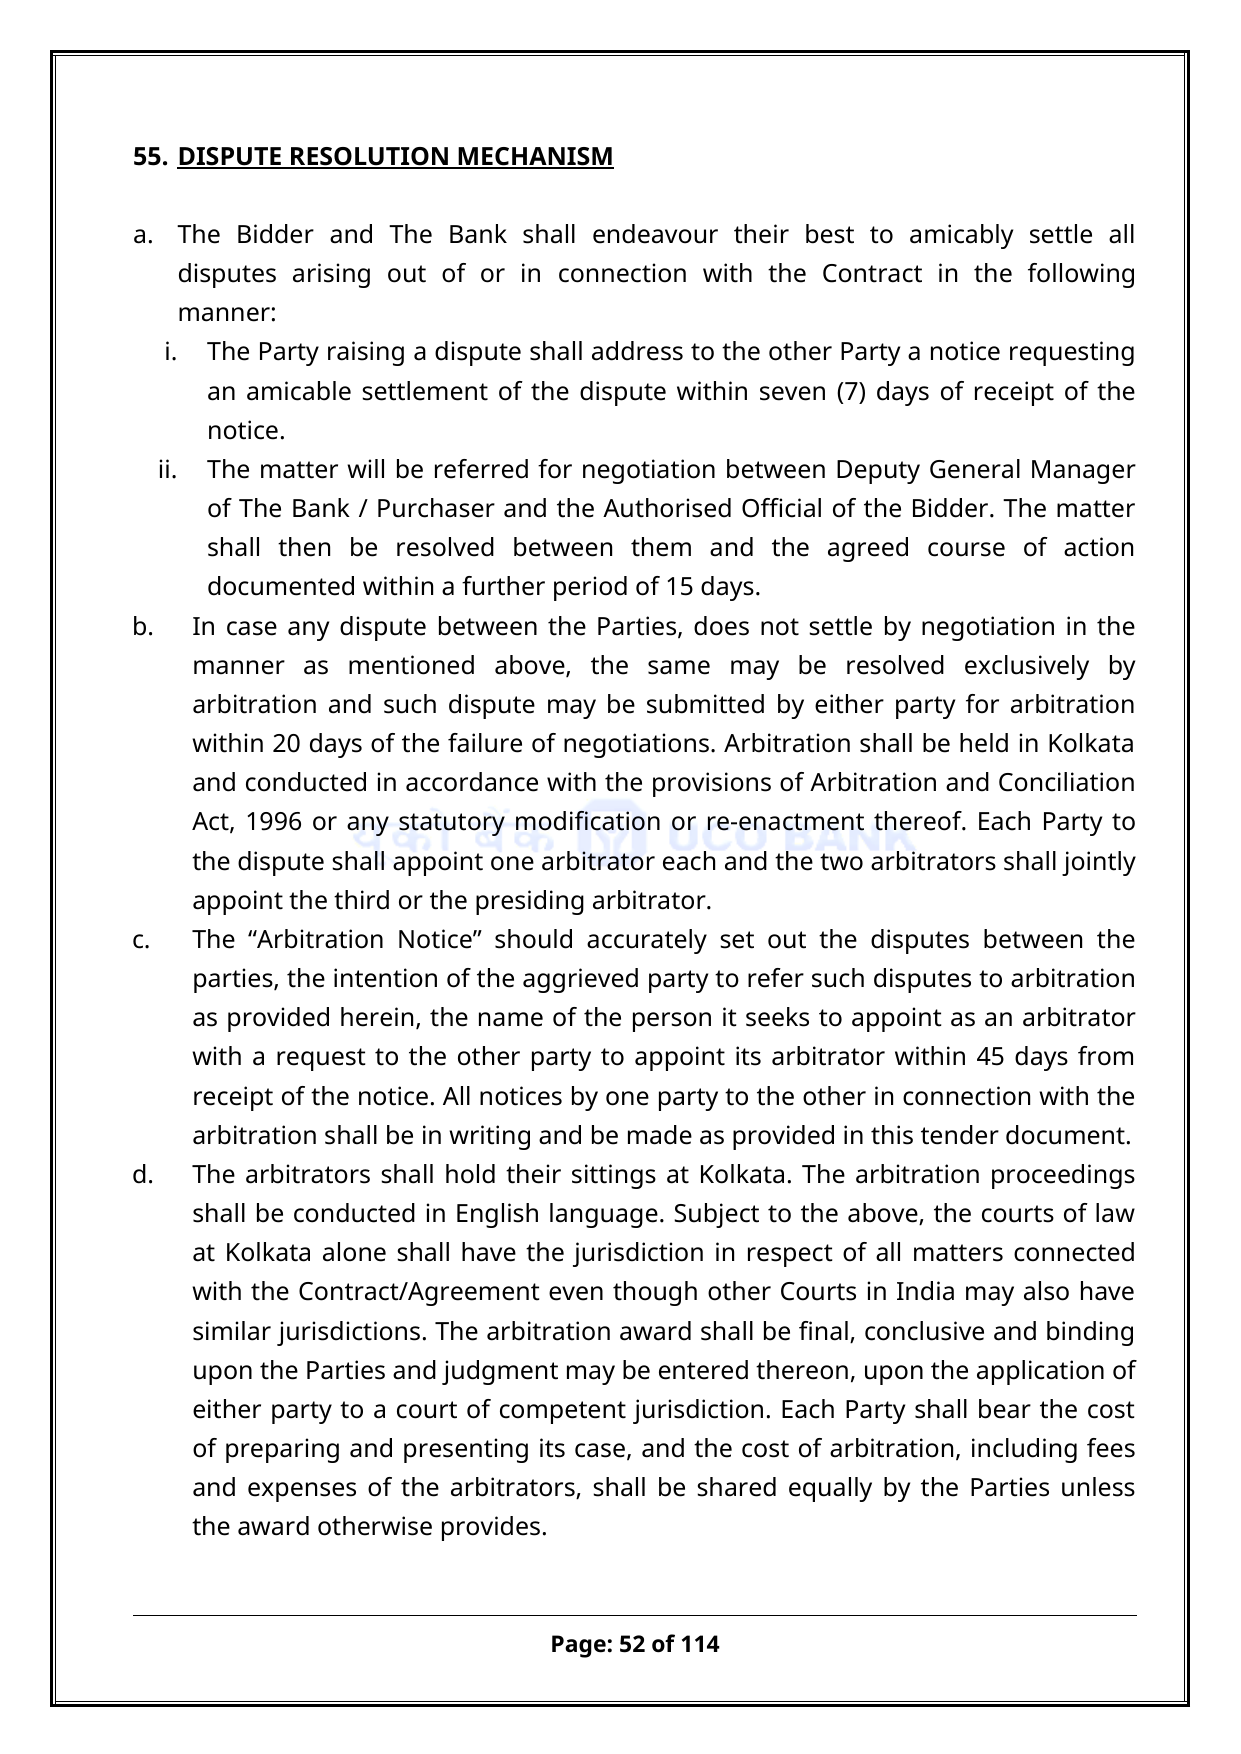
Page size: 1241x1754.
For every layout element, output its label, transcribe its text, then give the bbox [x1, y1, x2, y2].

list In case any dispute between the Parties, does not settle by negotiation in the manner as mentioned above, the same may be resolved exclusively by arbitration and such dispute may be submitted by either party for arbitration within 20 days of the failure of negotiations. Arbitration shall be held in Kolkata and conducted in accordance with the provisions of Arbitration and Conciliation Act, 1996 or any statutory modification or re-enactment thereof. Each Party to the dispute shall appoint one arbitrator each and the two arbitrators shall jointly appoint the third or the presiding arbitrator. [132, 608, 1137, 916]
list The matter will be referred for negotiation between Deputy General Manager of The Bank / Purchaser and the Authorised Official of the Bidder. The matter shall then be resolved between them and the agreed course of action documented within a further period of 15 days. [177, 451, 1137, 603]
list The Bidder and The Bank shall endeavour their best to amicably settle all disputes arising out of or in connection with the Contract in the following manner: [133, 216, 1137, 329]
list The “Arbitration Notice” should accurately set out the disputes between the parties, the intention of the aggrieved party to refer such disputes to arbitration as provided herein, the name of the person it seeks to appoint as an arbitrator with a request to the other party to appoint its arbitrator within 45 days from receipt of the notice. All notices by one party to the other in connection with the arbitration shall be in writing and be made as provided in this tender document. [132, 921, 1137, 1151]
list The arbitrators shall hold their sittings at Kolkata. The arbitration proceedings shall be conducted in English language. Subject to the above, the courts of law at Kolkata alone shall have the jurisdiction in respect of all matters connected with the Contract/Agreement even though other Courts in India may also have similar jurisdictions. The arbitration award shall be final, conclusive and binding upon the Parties and judgment may be entered thereon, upon the application of either party to a court of competent jurisdiction. Each Party shall bear the cost of preparing and presenting its case, and the cost of arbitration, including fees and expenses of the arbitrators, shall be shared equally by the Parties unless the award otherwise provides. [132, 1156, 1137, 1543]
list The Party raising a dispute shall address to the other Party a notice requesting an amicable settlement of the dispute within seven (7) days of receipt of the notice. [177, 334, 1137, 446]
list DISPUTE RESOLUTION MECHANISM [133, 138, 1137, 172]
